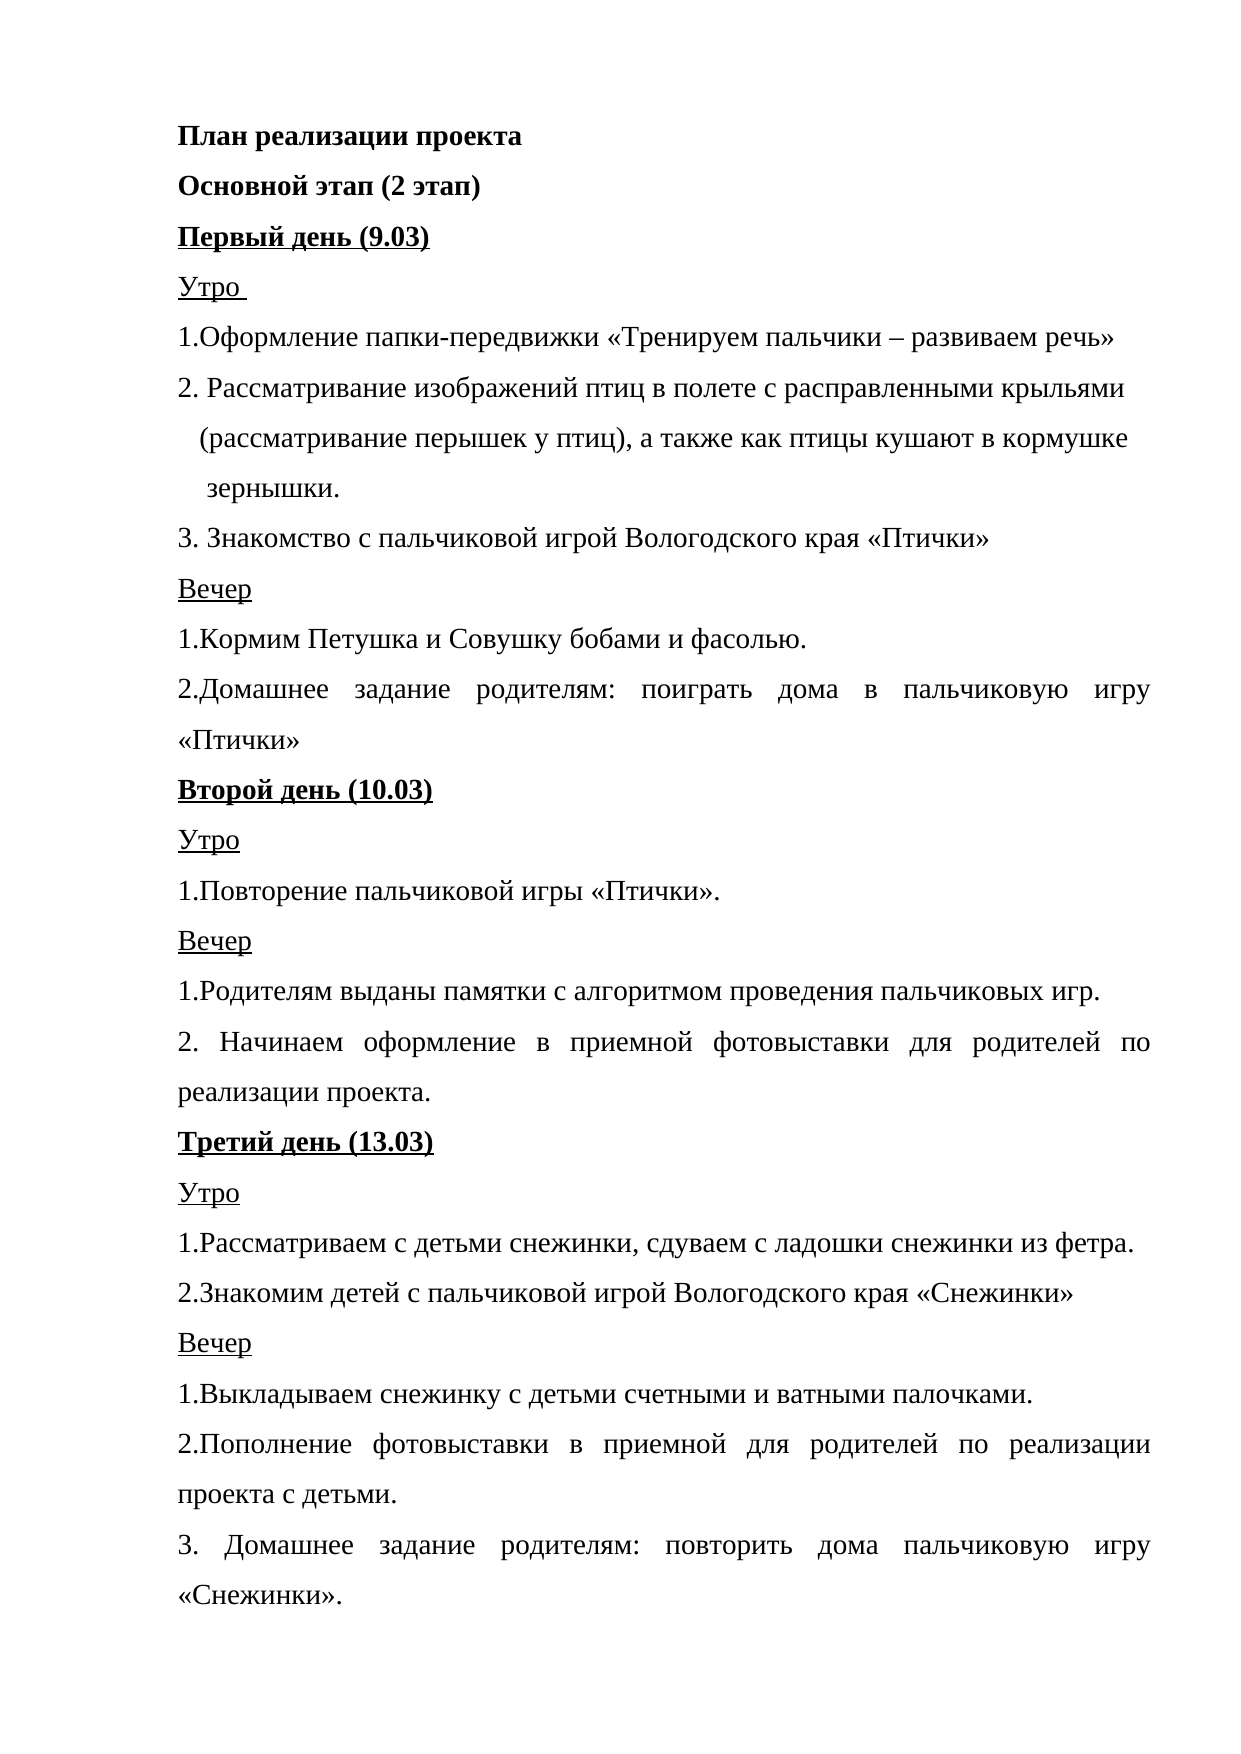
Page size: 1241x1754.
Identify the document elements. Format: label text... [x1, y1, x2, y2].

text 2.Пополнение фотовыставки в приемной для родителей по реализации проекта с детьми. [177, 1426, 1152, 1510]
text зернышки. [177, 470, 1152, 504]
text 1.Оформление папки-передвижки «Тренируем пальчики – развиваем речь» [177, 319, 1152, 353]
text 2.Знакомим детей с пальчиковой игрой Вологодского края «Снежинки» [177, 1275, 1152, 1309]
text 3. Знакомство с пальчиковой игрой Вологодского края «Птички» [177, 521, 1152, 554]
text 2.Домашнее задание родителям: поиграть дома в пальчиковую игру «Птички» [177, 672, 1152, 755]
text 1.Выкладываем снежинку с детьми счетными и ватными палочками. [177, 1376, 1152, 1409]
text (рассматривание перышек у птиц), а также как птицы кушают в кормушке [177, 420, 1152, 453]
text Вечер [177, 1326, 1152, 1359]
text 1.Рассматриваем с детьми снежинки, сдуваем с ладошки снежинки из фетра. [177, 1225, 1152, 1258]
text Утро [177, 269, 1152, 303]
text 1.Повторение пальчиковой игры «Птички». [177, 873, 1152, 906]
text Вечер [177, 923, 1152, 957]
text Первый день (9.03) [177, 219, 1152, 252]
text Основной этап (2 этап) [177, 168, 1152, 202]
text Второй день (10.03) [177, 772, 1152, 806]
text 2. Начинаем оформление в приемной фотовыставки для родителей по реализации проекта. [177, 1024, 1152, 1108]
text 1.Кормим Петушка и Совушку бобами и фасолью. [177, 621, 1152, 655]
text 1.Родителям выданы памятки с алгоритмом проведения пальчиковых игр. [177, 973, 1152, 1007]
text Третий день (13.03) [177, 1124, 1152, 1158]
text Утро [177, 1175, 1152, 1208]
text План реализации проекта [177, 118, 1152, 152]
text 2. Рассматривание изображений птиц в полете с расправленными крыльями [177, 370, 1152, 403]
text 3. Домашнее задание родителям: повторить дома пальчиковую игру «Снежинки». [177, 1527, 1152, 1611]
text Утро [177, 822, 1152, 856]
text Вечер [177, 571, 1152, 604]
